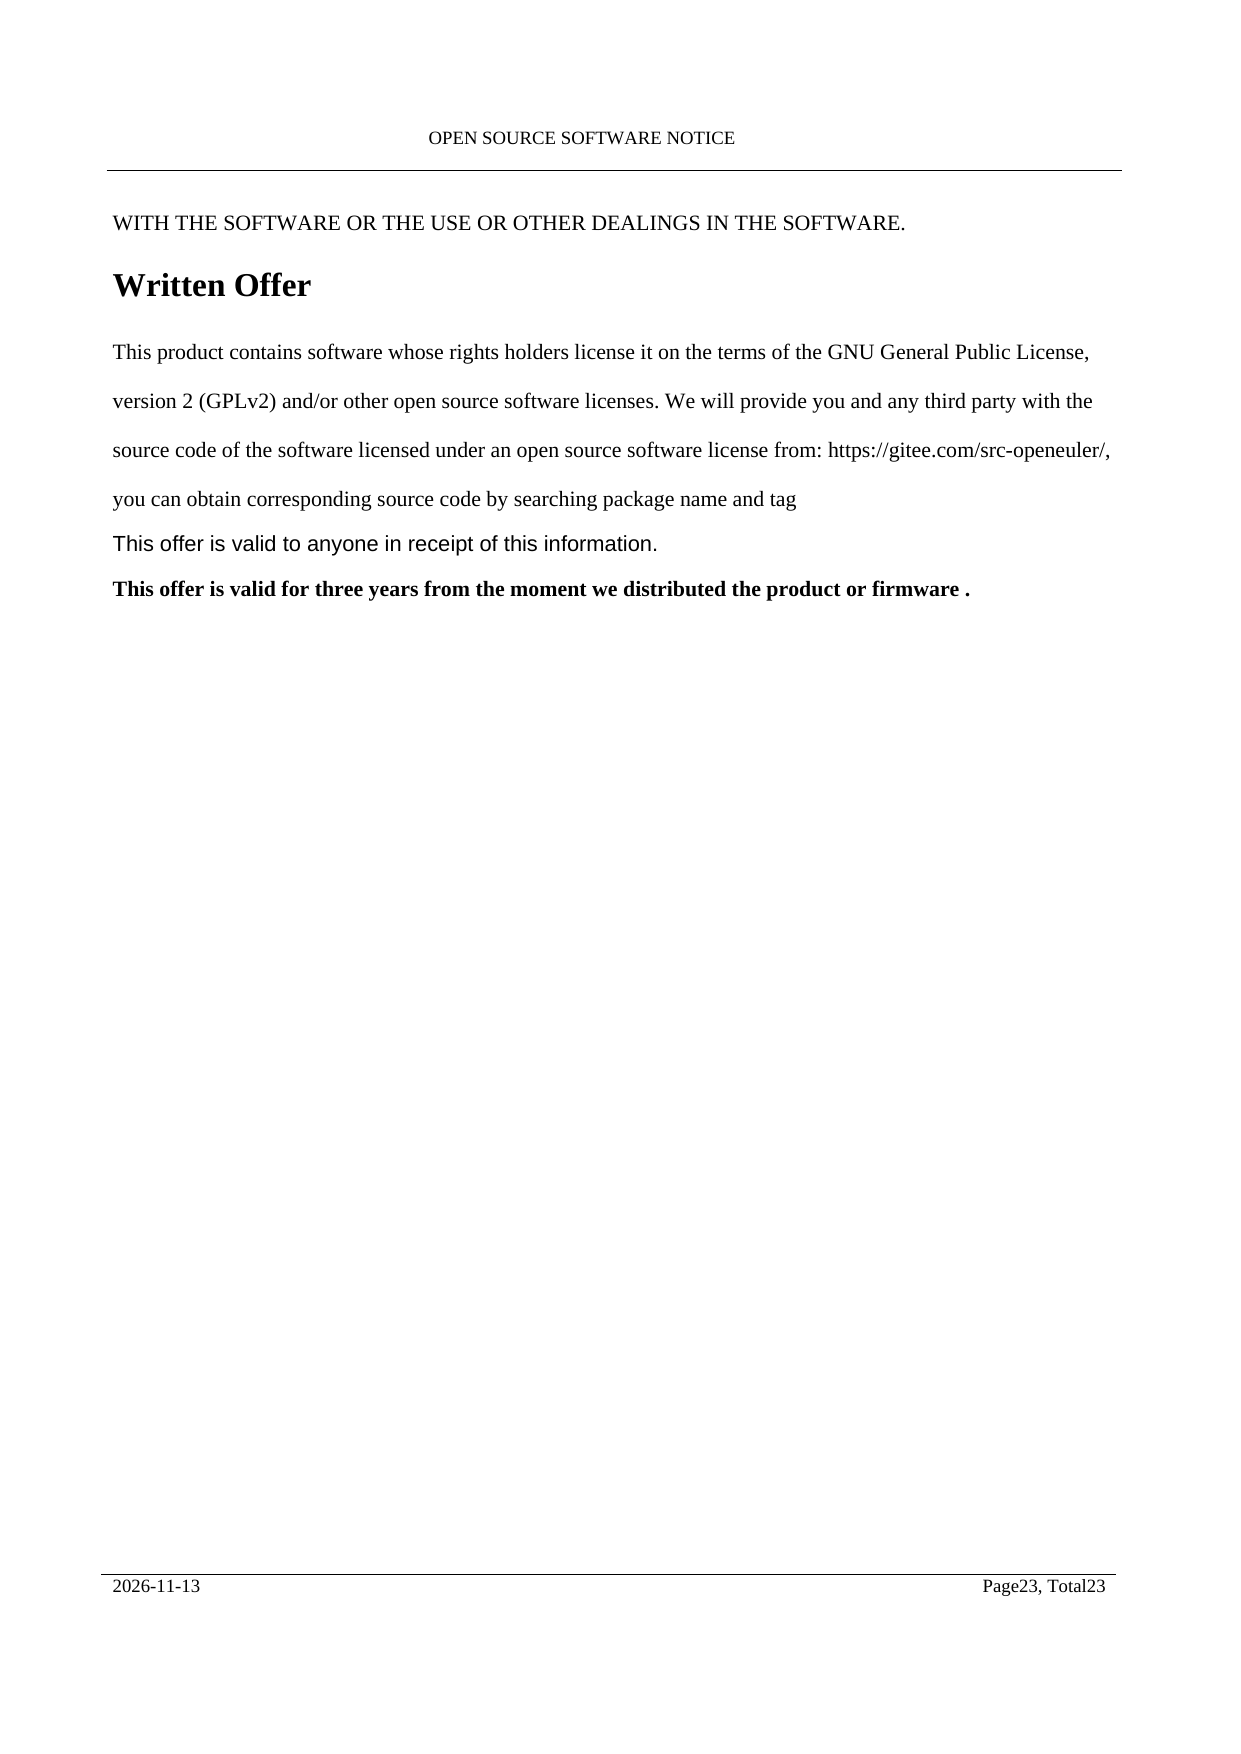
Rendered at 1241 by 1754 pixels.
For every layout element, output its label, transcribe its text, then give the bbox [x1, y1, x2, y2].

text This offer is valid to anyone in receipt of this information. [112, 527, 1128, 559]
text This offer is valid for three years from the moment we distributed the product or firmware . [112, 572, 1128, 604]
text Written Offer [112, 251, 1128, 316]
text This product contains software whose rights holders license it on the terms of the GNU General Public License, version 2 (GPLv2) and/or other open source software licenses. We will provide you and any third party with the source code of the software licensed under an open source software license from: https://gitee.com/src-openeuler/, you can obtain corresponding source code by searching package name and tag [112, 336, 1128, 514]
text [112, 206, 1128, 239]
